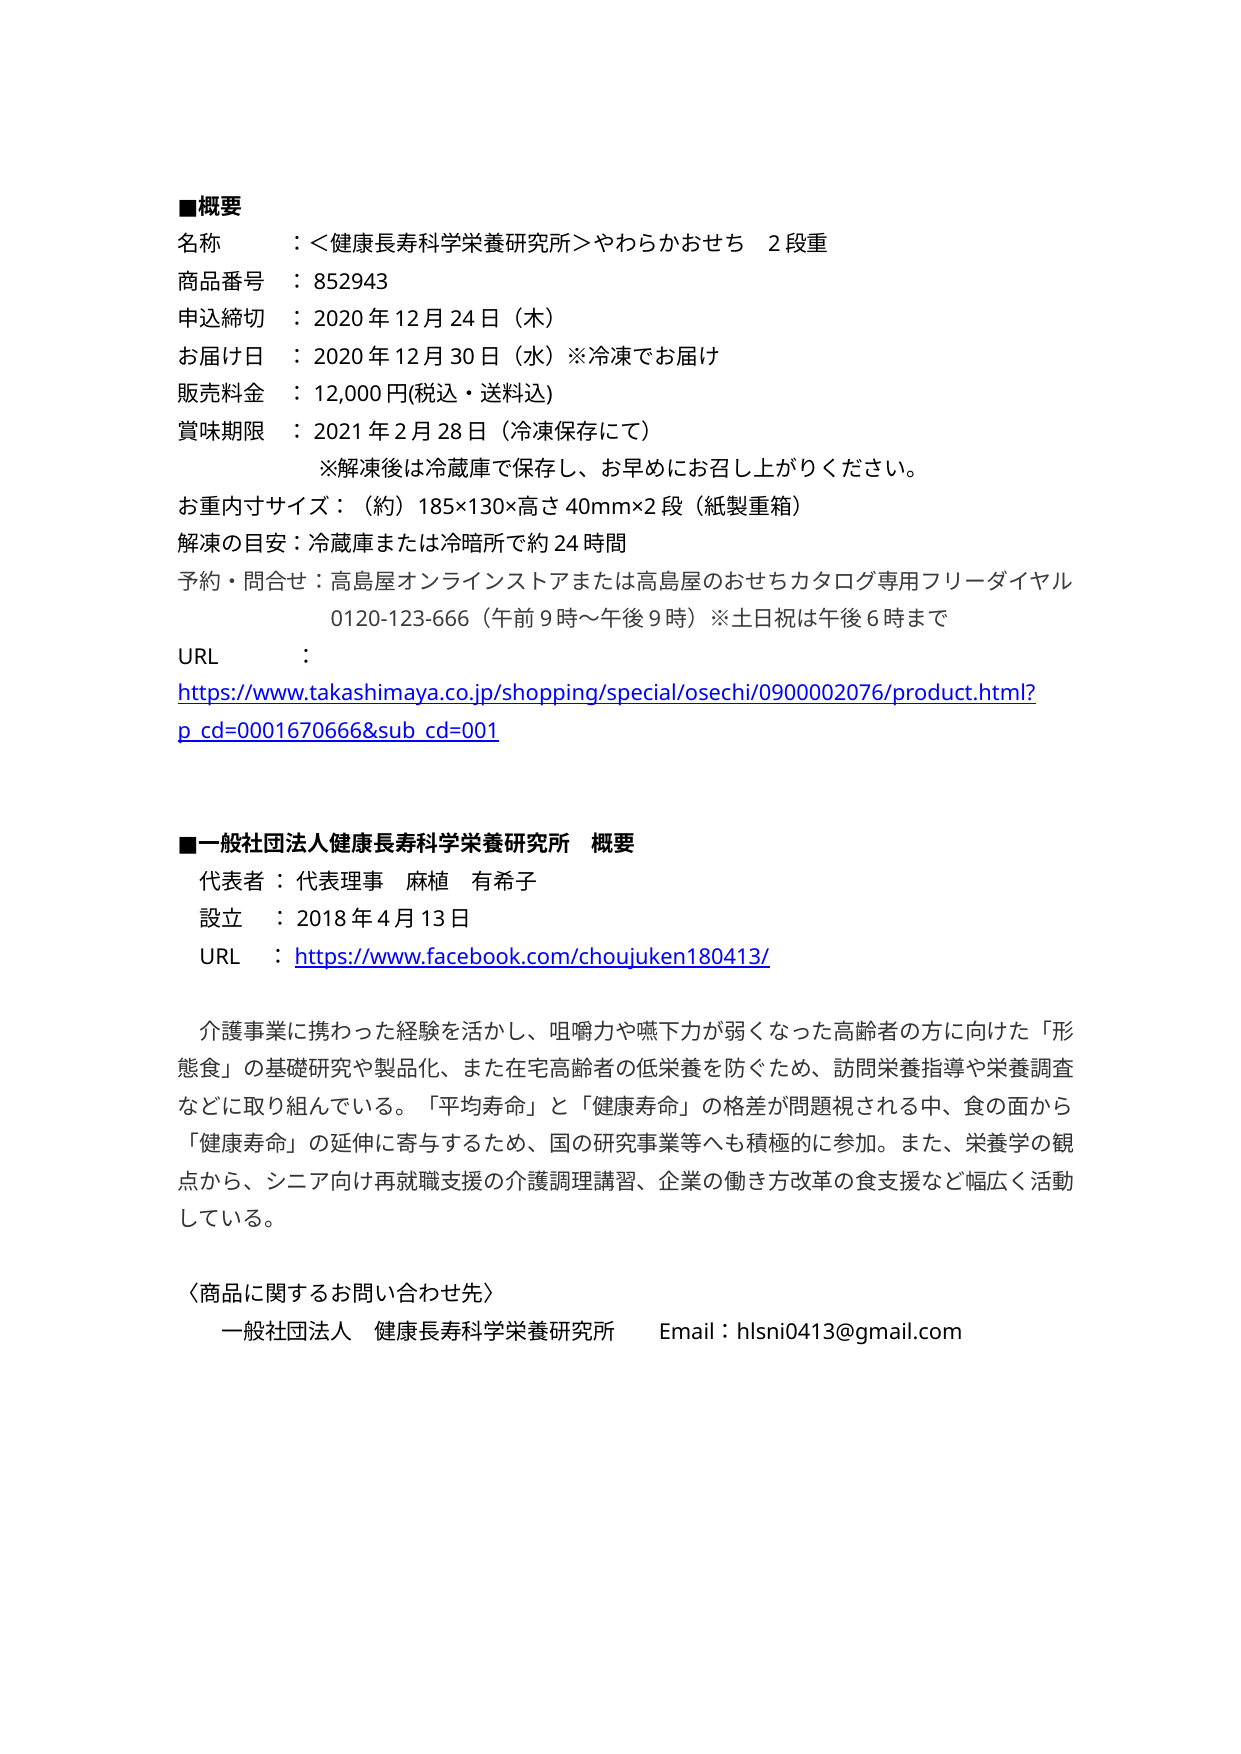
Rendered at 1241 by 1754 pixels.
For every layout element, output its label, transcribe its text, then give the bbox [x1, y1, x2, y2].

text お届け日 ： 2020年12月30日（水）※冷凍でお届け [177, 336, 1078, 373]
text 賞味期限 ： 2021年2月28日（冷凍保存にて） [177, 411, 1078, 448]
text 設立 ： 2018年4月13日 [177, 898, 1078, 936]
text 予約・問合せ：高島屋オンラインストアまたは高島屋のおせちカタログ専用フリーダイヤル [177, 561, 1078, 598]
text ■概要 [177, 186, 1078, 223]
text ■一般社団法人健康長寿科学栄養研究所 概要 [177, 823, 1078, 861]
text 解凍の目安：冷蔵庫または冷暗所で約24時間 [177, 523, 1078, 561]
text 代表者 ： 代表理事 麻植 有希子 [177, 861, 1078, 898]
text URL ： https://www.facebook.com/choujuken180413/ [177, 936, 1078, 973]
text 0120-123-666（午前9時～午後9時）※土日祝は午後6時まで [177, 598, 1078, 636]
text 販売料金 ： 12,000円(税込・送料込) [177, 373, 1078, 411]
text ※解凍後は冷蔵庫で保存し、お早めにお召し上がりください。 [177, 448, 1078, 486]
text 商品番号 ： 852943 [177, 261, 1078, 298]
text 介護事業に携わった経験を活かし、咀嚼力や嚥下力が弱くなった高齢者の方に向けた「形態食」の基礎研究や製品化、また在宅高齢者の低栄養を防ぐため、訪問栄養指導や栄養調査などに取り組んでいる。「平均寿命」と「健康寿命」の格差が問題視される中、食の面から「健康寿命」の延伸に寄与するため、国の研究事業等へも積極的に参加。また、栄養学の観点から、シニア向け再就職支援の介護調理講習、企業の働き方改革の食支援など幅広く活動している。 [177, 1011, 1078, 1236]
text 一般社団法人 健康長寿科学栄養研究所 Email：hlsni0413@gmail.com [177, 1311, 1078, 1348]
text URL ： https://www.takashimaya.co.jp/shopping/special/osechi/0900002076/product.html?p_cd=0001670666&sub_cd=001 [177, 636, 1078, 748]
text 名称 ：＜健康長寿科学栄養研究所＞やわらかおせち 2段重 [177, 223, 1078, 261]
text お重内寸サイズ：（約）185×130×高さ40mm×2段（紙製重箱） [177, 486, 1078, 523]
text 〈商品に関するお問い合わせ先〉 [177, 1273, 1078, 1311]
text 申込締切 ： 2020年12月24日（木） [177, 298, 1078, 336]
